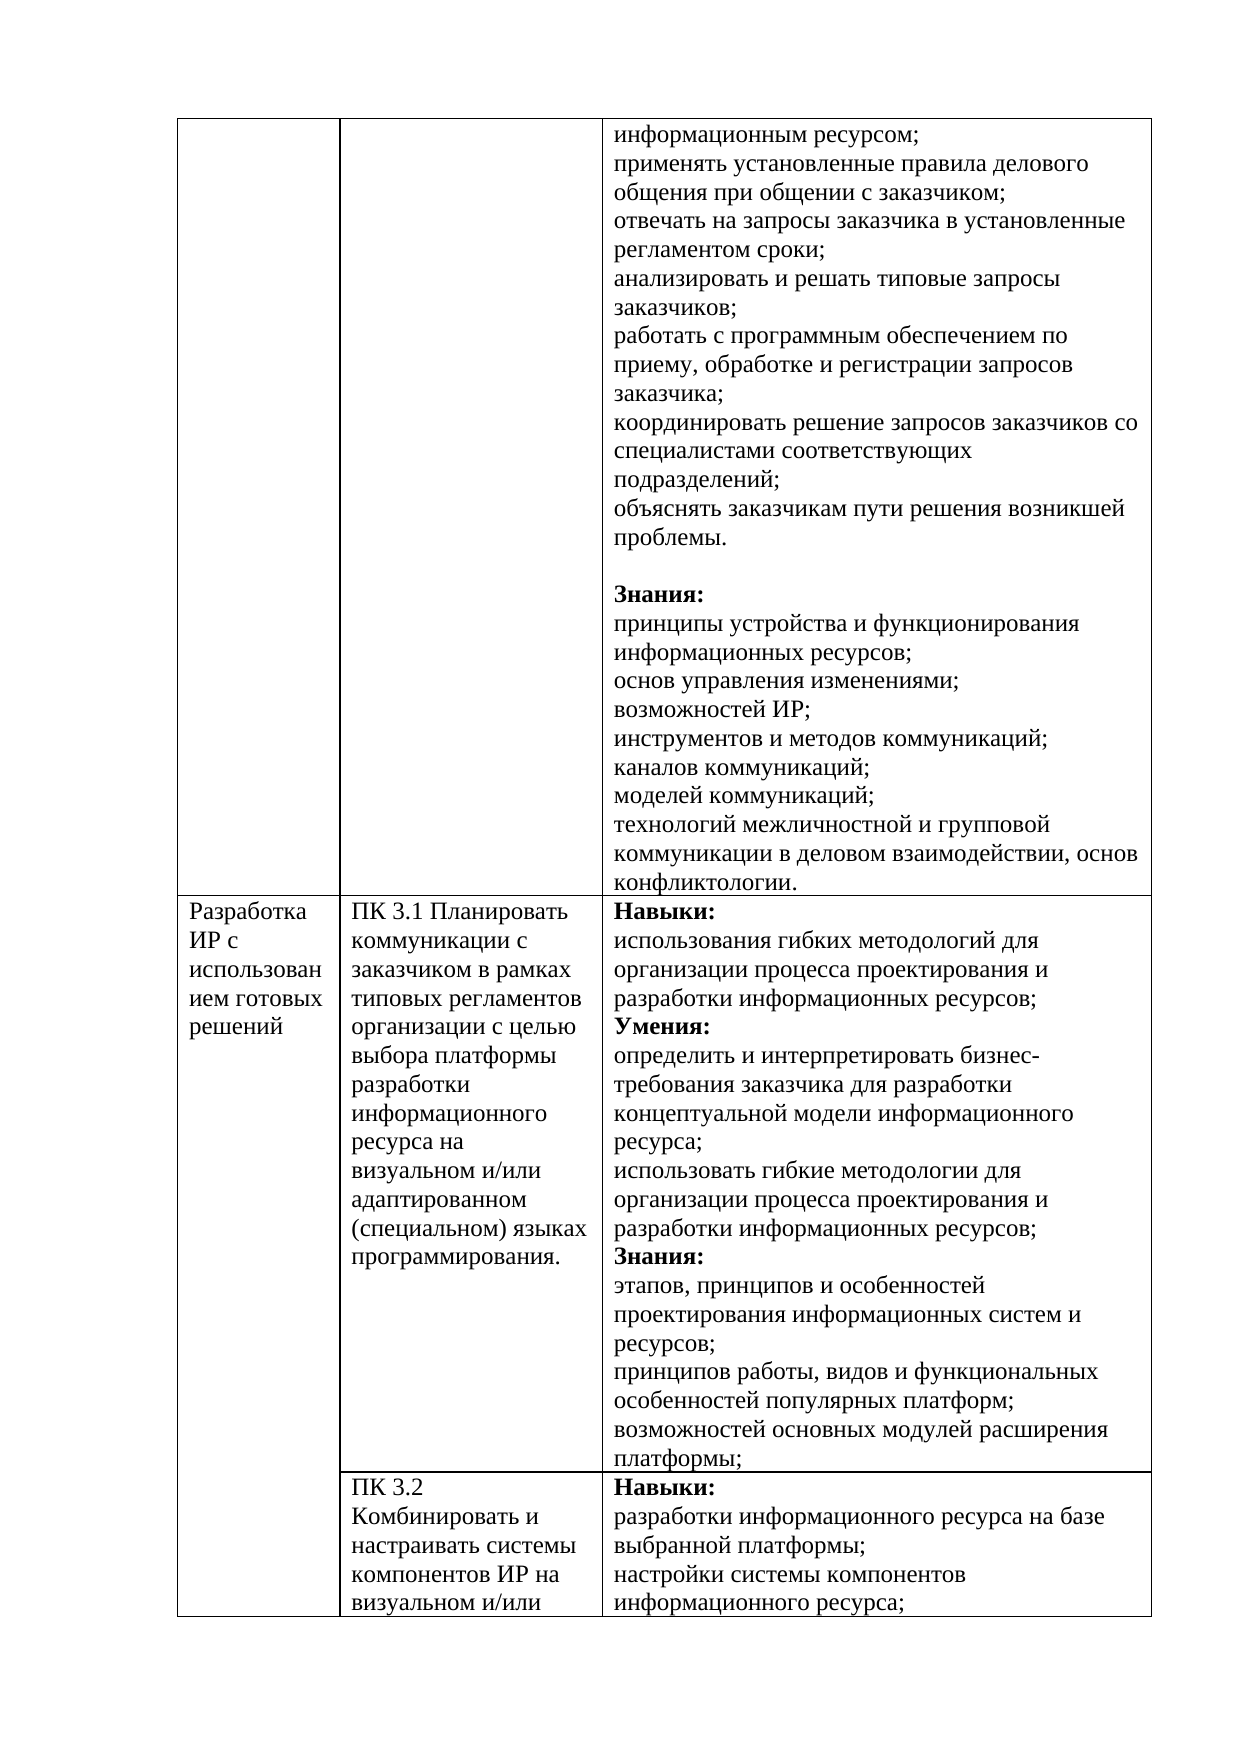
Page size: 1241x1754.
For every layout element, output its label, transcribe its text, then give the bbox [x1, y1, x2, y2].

table_cell Разработка ИР с использованием готовых решений [178, 896, 339, 1616]
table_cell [341, 1473, 602, 1616]
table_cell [603, 119, 1151, 895]
table_cell Навыки: использования гибких методологий для организации процесса проектирования и разработки информационных ресурсов; Умения: определить и интерпретировать бизнес-требования заказчика для разработки концептуальной модели информационного ресурса; использовать гибкие методологии для организации процесса проектирования и разработки информационных ресурсов; Знания: этапов, принципов и особенностей проектирования информационных систем и ресурсов; принципов работы, видов и функциональных особенностей популярных платформ; возможностей основных модулей расширения платформы; [603, 896, 1151, 1471]
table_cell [603, 1473, 1151, 1616]
table_cell ПК 3.1 Планировать коммуникации с заказчиком в рамках типовых регламентов организации с целью выбора платформы разработки информационного ресурса на визуальном и/или адаптированном (специальном) языках программирования. [341, 896, 602, 1471]
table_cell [341, 119, 602, 895]
